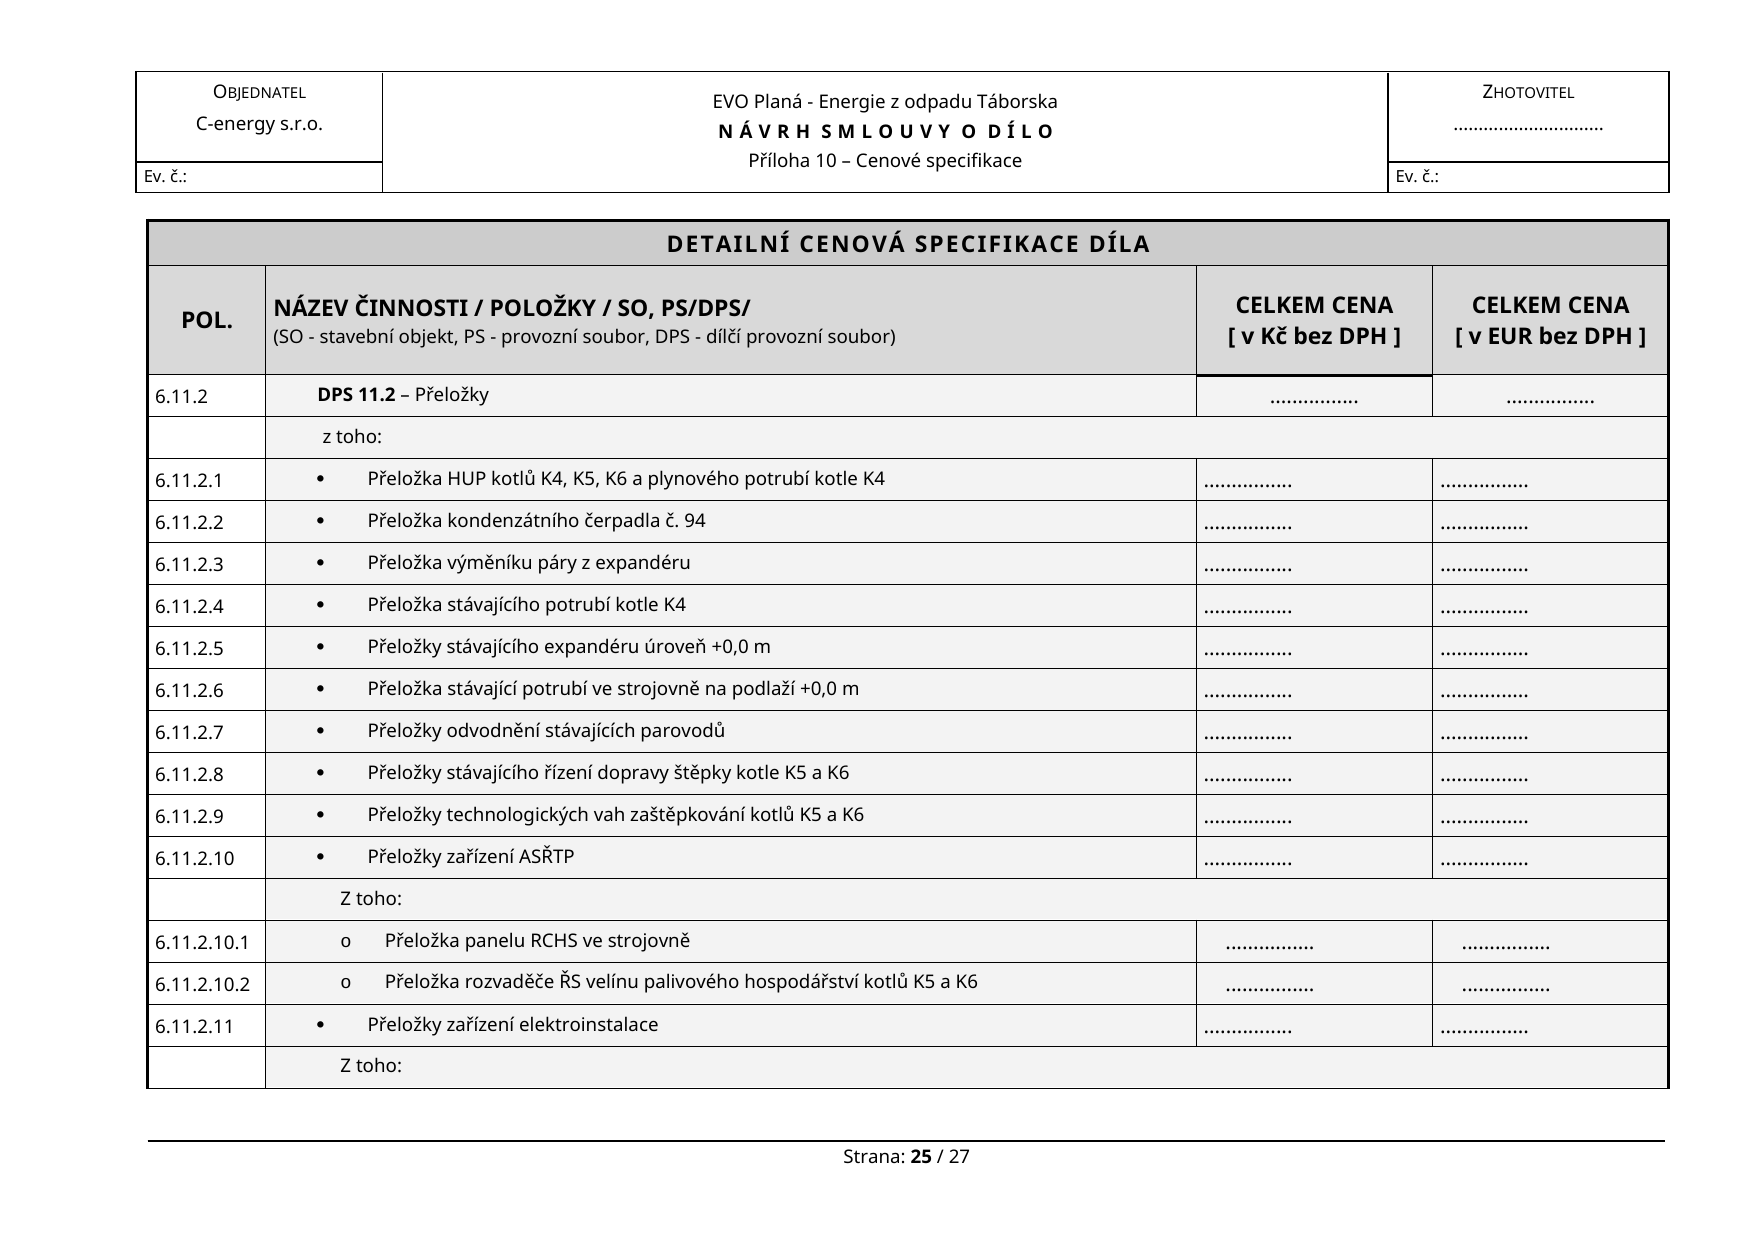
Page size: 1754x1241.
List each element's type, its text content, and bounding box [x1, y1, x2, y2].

table_cell Přeložka výměníku páry z expandéru [266, 543, 1196, 584]
table_cell DPS 11.2 – Přeložky [266, 375, 1196, 416]
table_cell [149, 669, 265, 710]
table_cell z toho: [266, 417, 1667, 458]
table_cell ................ [1433, 585, 1667, 626]
table_cell ................ [1197, 963, 1432, 1003]
table_cell ................ [1433, 669, 1667, 710]
table_cell [149, 543, 265, 584]
table_cell Celkem cena [ v Kč bez DPH ] [1197, 266, 1432, 374]
table_cell ................ [1433, 501, 1667, 542]
table_cell Přeložka HUP kotlů K4, K5, K6 a plynového potrubí kotle K4 [266, 459, 1196, 500]
table_cell ................ [1433, 543, 1667, 584]
table_cell [149, 753, 265, 794]
table_cell Přeložka kondenzátního čerpadla č. 94 [266, 501, 1196, 542]
table_cell [149, 501, 265, 542]
table_cell ................ [1197, 669, 1432, 710]
table_cell Přeložky zařízení ASŘTP [266, 837, 1196, 878]
table_cell ................ [1433, 1005, 1667, 1046]
table_cell ................ [1197, 459, 1432, 500]
table_cell ................ [1433, 963, 1667, 1003]
table_cell Přeložky technologických vah zaštěpkování kotlů K5 a K6 [266, 795, 1196, 836]
table_cell ................ [1197, 377, 1432, 416]
table_cell Přeložky stávajícího expandéru úroveň +0,0 m [266, 627, 1196, 668]
table_cell Přeložky stávajícího řízení dopravy štěpky kotle K5 a K6 [266, 753, 1196, 794]
table_cell ................ [1197, 585, 1432, 626]
table_cell [149, 879, 265, 919]
table_cell ................ [1433, 627, 1667, 668]
table_cell [149, 375, 265, 416]
table_cell ................ [1433, 711, 1667, 752]
table_cell Přeložky odvodnění stávajících parovodů [266, 711, 1196, 752]
table_cell [149, 837, 265, 878]
table_cell Pol. [149, 266, 265, 374]
table_cell ................ [1433, 753, 1667, 794]
table_cell ................ [1433, 795, 1667, 836]
table_cell Přeložka stávajícího potrubí kotle K4 [266, 585, 1196, 626]
table_cell [149, 795, 265, 836]
table_cell ................ [1197, 627, 1432, 668]
table_cell ................ [1433, 375, 1667, 416]
table_cell ................ [1433, 921, 1667, 962]
table_cell [149, 627, 265, 668]
table_cell ................ [1433, 459, 1667, 500]
table_cell Přeložka stávající potrubí ve strojovně na podlaží +0,0 m [266, 669, 1196, 710]
table_cell [149, 963, 265, 1003]
table_header detailní cenová specifikace díla [149, 222, 1667, 265]
table_cell [149, 1005, 265, 1046]
table_cell Celkem cena [ v EUR bez DPH ] [1433, 266, 1667, 374]
table_cell Z toho: [266, 879, 1667, 919]
table_cell ................ [1197, 1005, 1432, 1046]
table_cell [149, 1047, 265, 1087]
table_cell Název činnosti / položky / SO, PS/DPS/ (SO - stavební objekt, PS - provozní soubor, DPS - dílčí provozní soubor) [266, 266, 1196, 374]
table_cell Přeložka rozvaděče ŘS velínu palivového hospodářství kotlů K5 a K6 [266, 963, 1196, 1003]
table_cell ................ [1197, 711, 1432, 752]
table_cell [149, 459, 265, 500]
table_cell ................ [1197, 501, 1432, 542]
table_cell [149, 585, 265, 626]
table_cell Přeložka panelu RCHS ve strojovně [266, 921, 1196, 962]
table_cell ................ [1197, 837, 1432, 878]
table_cell ................ [1197, 921, 1432, 962]
table_cell Z toho: [266, 1047, 1667, 1087]
table_cell ................ [1433, 837, 1667, 878]
table_cell ................ [1197, 543, 1432, 584]
table_cell [149, 417, 265, 458]
table_cell [149, 711, 265, 752]
table_cell ................ [1197, 795, 1432, 836]
table_cell [149, 921, 265, 962]
table_cell Přeložky zařízení elektroinstalace [266, 1005, 1196, 1046]
table_cell ................ [1197, 753, 1432, 794]
